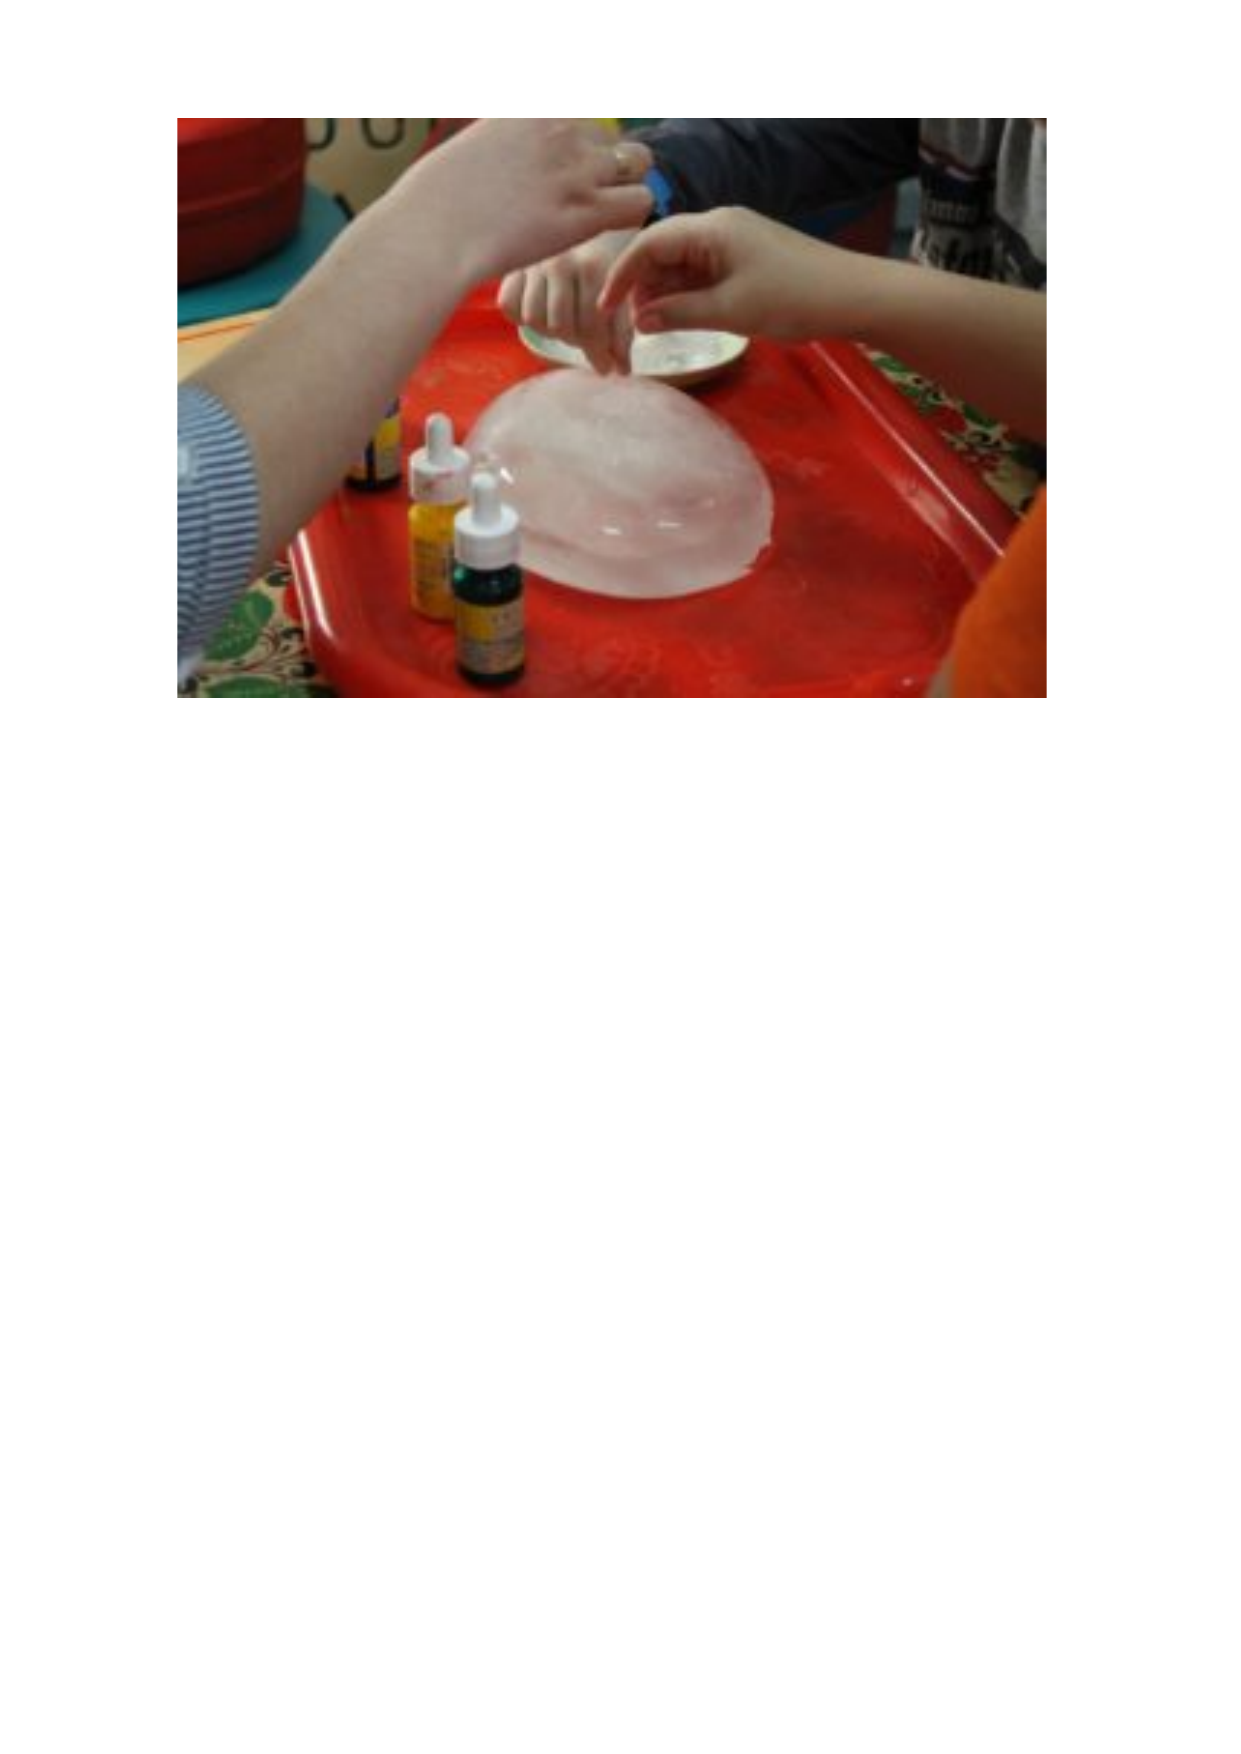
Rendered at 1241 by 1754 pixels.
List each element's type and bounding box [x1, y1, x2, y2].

picture [177, 118, 1047, 698]
